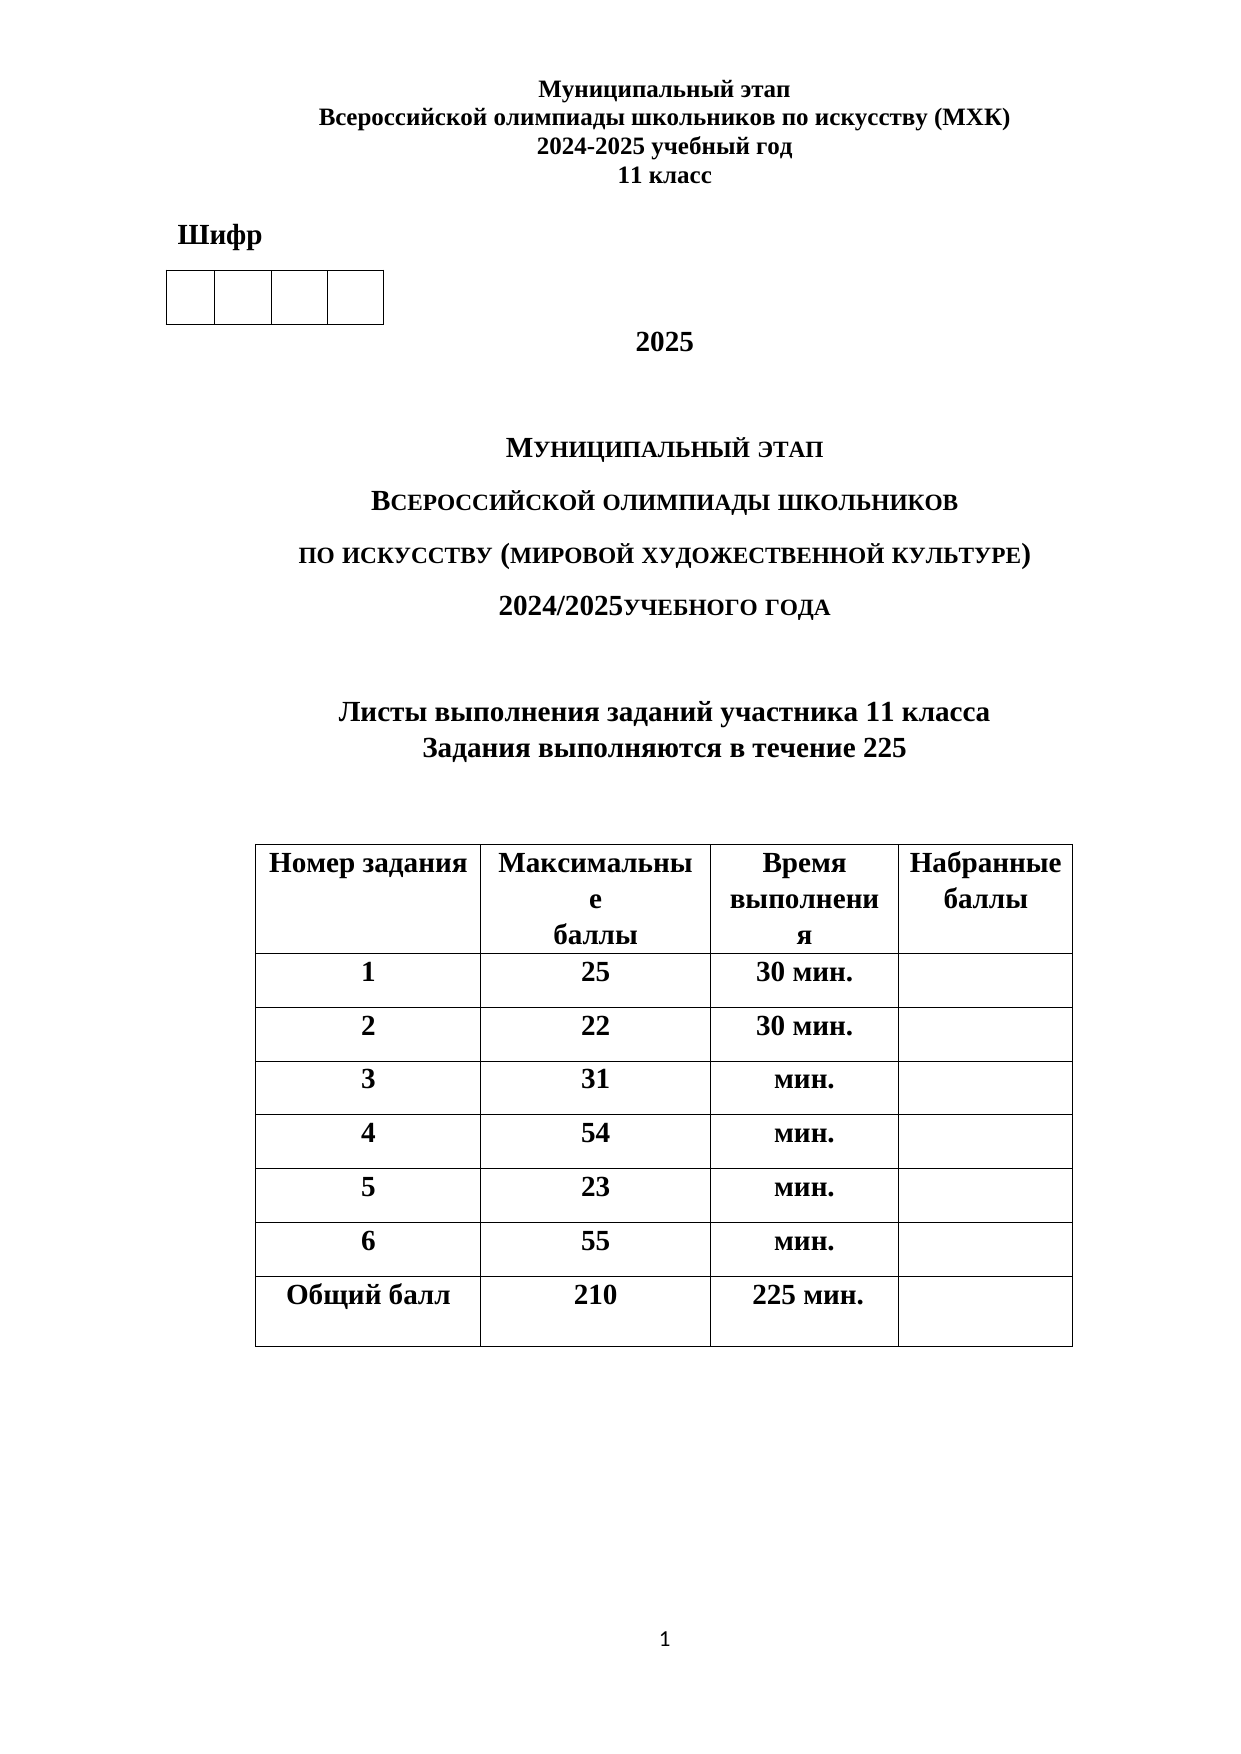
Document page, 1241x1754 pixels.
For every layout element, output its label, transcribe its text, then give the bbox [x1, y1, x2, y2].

table_cell мин. [711, 1062, 898, 1114]
table_header [167, 271, 214, 323]
table_cell 210 [481, 1277, 710, 1346]
table_header [215, 271, 271, 323]
table_cell мин. [711, 1169, 898, 1222]
table_cell 30 мин. [711, 954, 898, 1007]
text Задания выполняются в течение 225 [177, 730, 1152, 764]
table_cell [899, 1115, 1072, 1168]
table_header Время выполнения [711, 845, 898, 953]
text Шифр [177, 217, 1152, 250]
table_cell [899, 1223, 1072, 1276]
table_cell мин. [711, 1115, 898, 1168]
table_cell 25 [481, 954, 710, 1007]
table_cell 4 [256, 1115, 480, 1168]
table_header Максимальные баллы [481, 845, 710, 953]
table_cell 1 [256, 954, 480, 1007]
text 2024/2025учебного года [177, 588, 1152, 622]
table_cell 3 [256, 1062, 480, 1114]
table_cell 6 [256, 1223, 480, 1276]
table_cell 30 мин. [711, 1008, 898, 1061]
text Листы выполнения заданий участника 11 класса [177, 694, 1152, 728]
table_cell мин. [711, 1223, 898, 1276]
table_header [272, 271, 327, 323]
table_header Номер задания [256, 845, 480, 953]
table_cell 55 [481, 1223, 710, 1276]
table_cell 54 [481, 1115, 710, 1168]
table_cell 2 [256, 1008, 480, 1061]
table_cell 31 [481, 1062, 710, 1114]
table_cell 225 мин. [711, 1277, 898, 1346]
text Всероссийской олимпиады школьников [177, 483, 1152, 516]
table_cell [899, 1008, 1072, 1061]
table_header Набранные баллы [899, 845, 1072, 953]
table_cell 22 [481, 1008, 710, 1061]
table_cell 5 [256, 1169, 480, 1222]
table_cell 23 [481, 1169, 710, 1222]
text Муниципальный этап [177, 430, 1152, 464]
table_cell [899, 954, 1072, 1007]
table_cell [899, 1062, 1072, 1114]
text по искусству (мировой художественной культуре) [177, 536, 1152, 569]
table_header [328, 271, 383, 323]
table_cell [899, 1169, 1072, 1222]
table_cell [899, 1277, 1072, 1346]
text 2025 [177, 324, 1152, 358]
table_cell Общий балл [256, 1277, 480, 1346]
